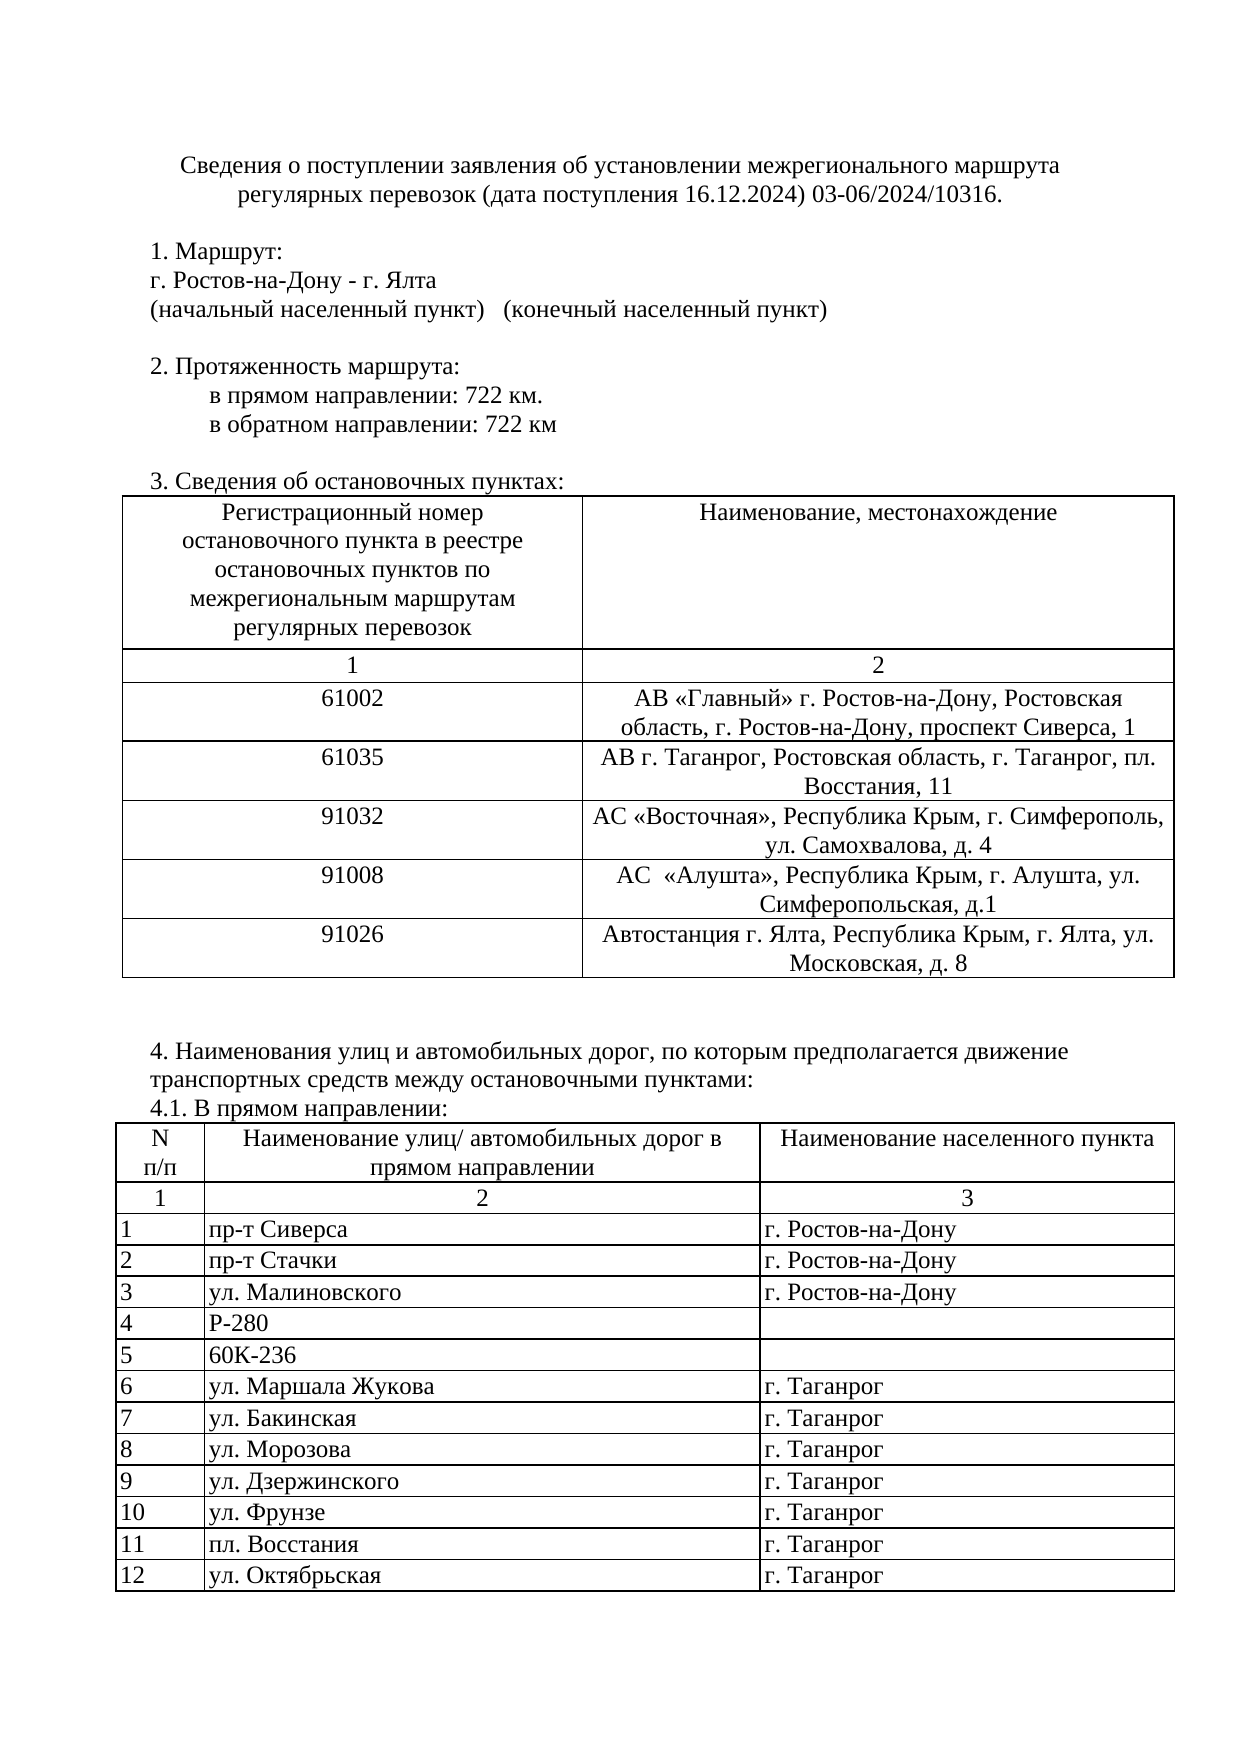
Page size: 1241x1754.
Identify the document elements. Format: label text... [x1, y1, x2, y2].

table_cell ул. Маршала Жукова [205, 1371, 759, 1401]
table_cell 10 [117, 1497, 204, 1527]
table_cell г. Таганрог [761, 1371, 1174, 1401]
table_cell 12 [117, 1560, 204, 1590]
table_cell 9 [117, 1466, 204, 1496]
table_cell г. Таганрог [761, 1466, 1174, 1496]
table_cell 2 [583, 650, 1173, 681]
table_cell Автостанция г. Ялта, Республика Крым, г. Ялта, ул. Московская, д. 8 [583, 919, 1173, 977]
table_cell ул. Дзержинского [205, 1466, 759, 1496]
table_cell 91032 [123, 801, 582, 858]
table_cell г. Ростов-на-Дону [761, 1246, 1174, 1275]
table_cell г. Таганрог [761, 1529, 1174, 1558]
table_cell г. Ростов-на-Дону [761, 1277, 1174, 1307]
table_cell 5 [117, 1340, 204, 1370]
table_cell г. Таганрог [761, 1403, 1174, 1433]
table_header Регистрационный номер остановочного пункта в реестре остановочных пунктов по межрегиональным маршрутам регулярных перевозок [123, 497, 582, 648]
table_cell 6 [117, 1371, 204, 1401]
table_cell АС «Восточная», Республика Крым, г. Симферополь, ул. Самохвалова, д. 4 [583, 801, 1173, 858]
table_cell 7 [117, 1403, 204, 1433]
table_header Наименование населенного пункта [761, 1124, 1174, 1181]
table_cell г. Ростов-на-Дону [761, 1214, 1174, 1244]
table_cell 1 [117, 1183, 204, 1212]
table_cell Р-280 [205, 1308, 759, 1338]
text Сведения о поступлении заявления об установлении межрегионального маршрута регулярных перевозок (дата поступления 16.12.2024) 03-06/2024/10316. [150, 150, 1090, 207]
text в прямом направлении: 722 км. [150, 380, 1090, 409]
table_cell ул. Октябрьская [205, 1560, 759, 1590]
table_cell АС «Алушта», Республика Крым, г. Алушта, ул. Симферопольская, д.1 [583, 860, 1173, 918]
table_cell 4 [117, 1308, 204, 1338]
text 4. Наименования улиц и автомобильных дорог, по которым предполагается движение транспортных средств между остановочными пунктами: [150, 1036, 1090, 1093]
table_header Наименование улиц/ автомобильных дорог в прямом направлении [205, 1124, 759, 1181]
text 3. Сведения об остановочных пунктах: [150, 466, 1090, 495]
table_cell АВ г. Таганрог, Ростовская область, г. Таганрог, пл. Восстания, 11 [583, 742, 1173, 799]
table_cell 2 [205, 1183, 759, 1212]
table_cell [761, 1308, 1174, 1338]
table_cell ул. Фрунзе [205, 1497, 759, 1527]
text 2. Протяженность маршрута: [150, 351, 1090, 380]
table_cell ул. Морозова [205, 1434, 759, 1464]
table_header Наименование, местонахождение [583, 497, 1173, 648]
table_cell г. Таганрог [761, 1497, 1174, 1527]
table_header N п/п [117, 1124, 204, 1181]
table_cell г. Таганрог [761, 1434, 1174, 1464]
table_cell 8 [117, 1434, 204, 1464]
table_cell ул. Малиновского [205, 1277, 759, 1307]
text 1. Маршрут: [150, 236, 1090, 265]
table_cell 91008 [123, 860, 582, 918]
table_cell ул. Бакинская [205, 1403, 759, 1433]
table_cell 61035 [123, 742, 582, 799]
table_cell 91026 [123, 919, 582, 977]
table_cell 11 [117, 1529, 204, 1558]
text в обратном направлении: 722 км [150, 409, 1090, 437]
table_cell АВ «Главный» г. Ростов-на-Дону, Ростовская область, г. Ростов-на-Дону, проспект Сиверса, 1 [583, 683, 1173, 740]
table_cell 1 [123, 650, 582, 681]
text г. Ростов-на-Дону - г. Ялта [150, 265, 1090, 294]
table_cell пр-т Стачки [205, 1246, 759, 1275]
table_cell 3 [761, 1183, 1174, 1212]
text (начальный населенный пункт) (конечный населенный пункт) [150, 294, 1090, 322]
table_cell 61002 [123, 683, 582, 740]
table_cell 3 [117, 1277, 204, 1307]
table_cell г. Таганрог [761, 1560, 1174, 1590]
table_cell 60К-236 [205, 1340, 759, 1370]
table_cell пл. Восстания [205, 1529, 759, 1558]
table_cell пр-т Сиверса [205, 1214, 759, 1244]
text 4.1. В прямом направлении: [150, 1093, 1090, 1122]
table_cell 1 [117, 1214, 204, 1244]
table_cell [761, 1340, 1174, 1370]
table_cell 2 [117, 1246, 204, 1275]
